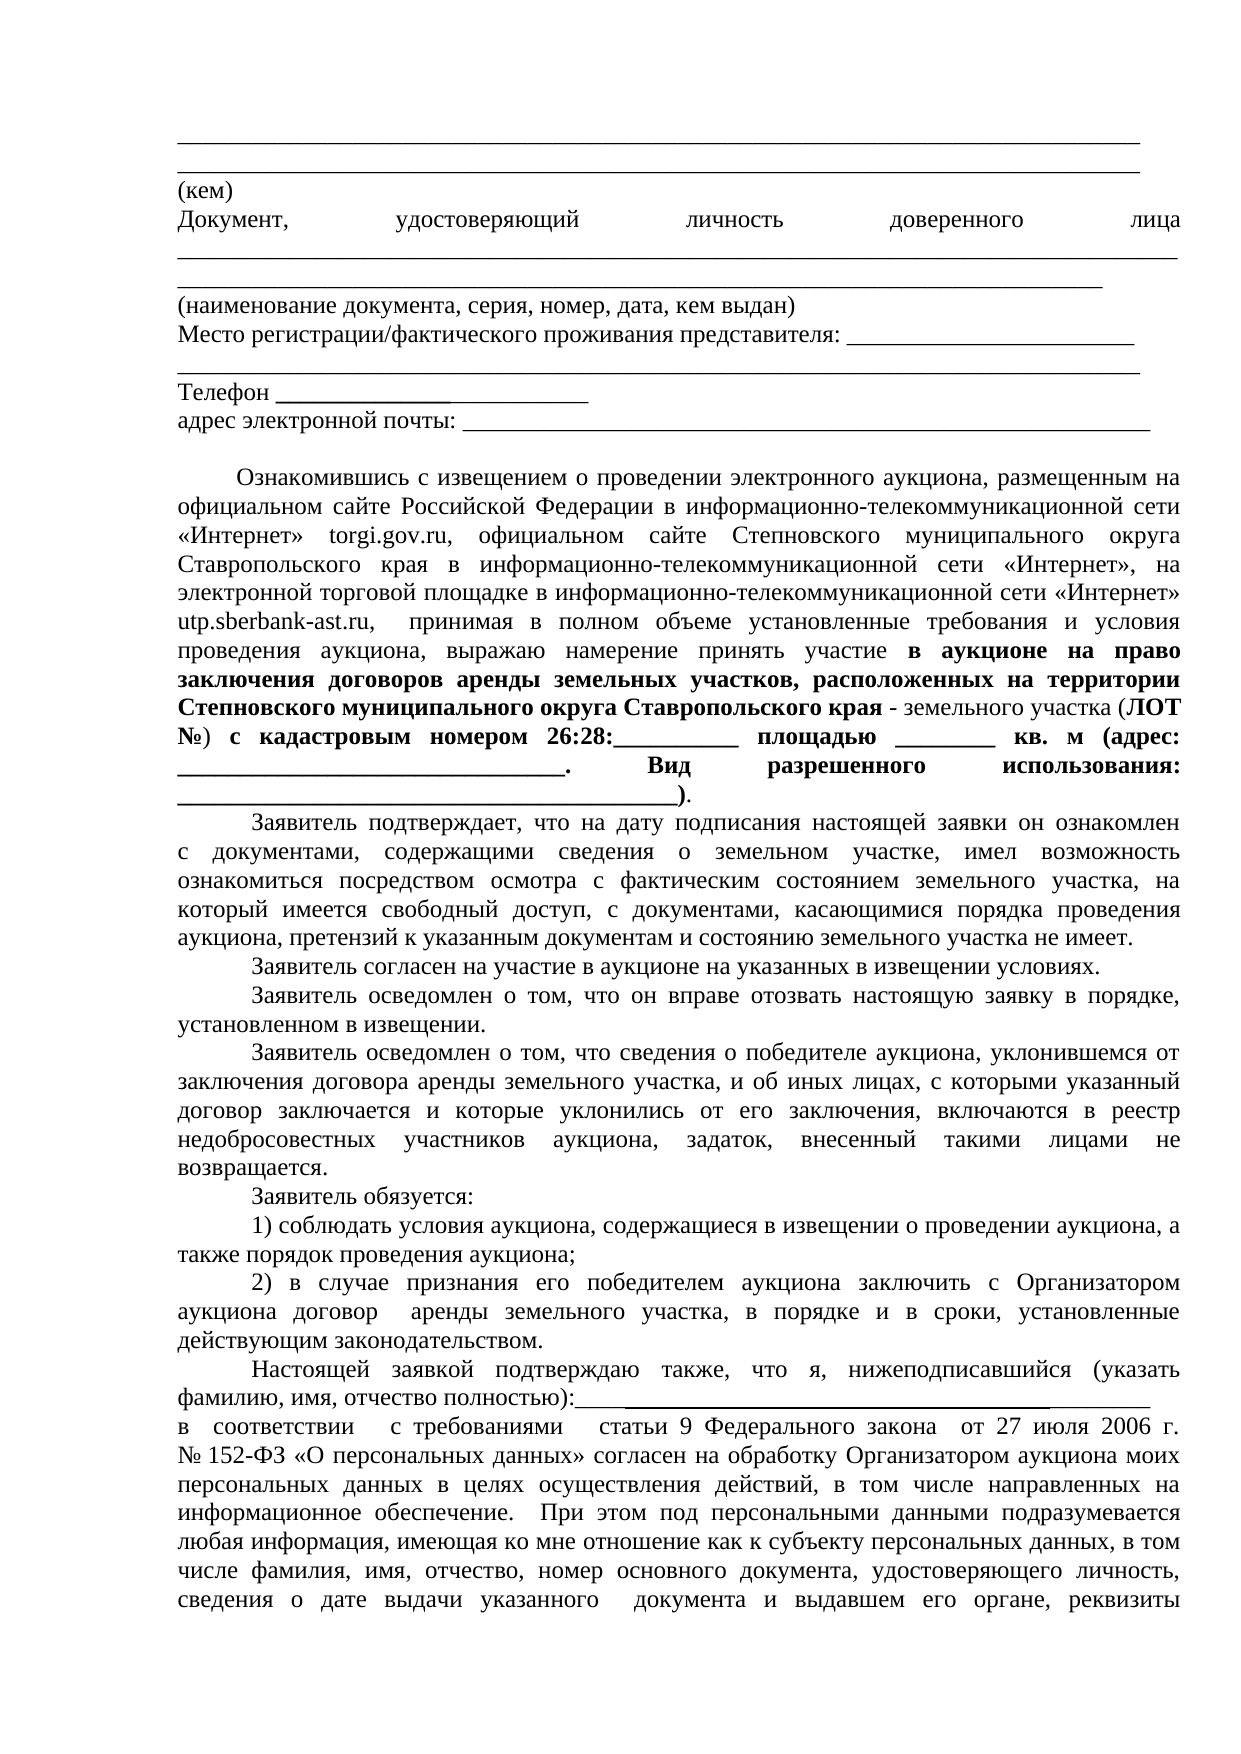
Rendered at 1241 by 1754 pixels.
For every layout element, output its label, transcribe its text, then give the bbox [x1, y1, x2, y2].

text _____________________________________________________________________________ [177, 348, 1181, 377]
text Заявитель осведомлен о том, что он вправе отозвать настоящую заявку в порядке, установленном в извещении. [177, 980, 1181, 1037]
text адрес электронной почты: _______________________________________________________ [177, 406, 1181, 434]
text Документ, удостоверяющий личность доверенного лица __________________________________________________________________________________________________________________________________________________________ [177, 204, 1181, 291]
text Настоящей заявкой подтверждаю также, что я, нижеподписавшийся (указать фамилию, имя, отчество полностью):______________________________________________ [177, 1354, 1181, 1411]
text (наименование документа, серия, номер, дата, кем выдан) [177, 291, 1181, 319]
text 1) соблюдать условия аукциона, содержащиеся в извещении о проведении аукциона, а также порядок проведения аукциона; [177, 1210, 1181, 1267]
text (кем) [177, 176, 1181, 204]
text 2) в случае признания его победителем аукциона заключить с Организатором аукциона договор аренды земельного участка, в порядке и в сроки, установленные действующим законодательством. [177, 1267, 1181, 1354]
text Телефон _________________________ [177, 377, 1181, 406]
text Ознакомившись с извещением о проведении электронного аукциона, размещенным на официальном сайте Российской Федерации в информационно-телекоммуникационной сети «Интернет» torgi.gov.ru, официальном сайте Степновского муниципального округа Ставропольского края в информационно-телекоммуникационной сети «Интернет», на электронной торговой площадке в информационно-телекоммуникационной сети «Интернет» utp.sberbank-ast.ru, принимая в полном объеме установленные требования и условия проведения аукциона, выражаю намерение принять участие в аукционе на право заключения договоров аренды земельных участков, расположенных на территории Степновского муниципального округа Ставропольского края - земельного участка (ЛОТ №) с кадастровым номером 26:28:__________ площадью ________ кв. м (адрес: _______________________________. Вид разрешенного использования: ________________________________________). [177, 462, 1181, 807]
text _____________________________________________________________________________ [177, 118, 1181, 147]
text _____________________________________________________________________________ [177, 147, 1181, 176]
text Заявитель подтверждает, что на дату подписания настоящей заявки он ознакомлен с документами, содержащими сведения о земельном участке, имел возможность ознакомиться посредством осмотра с фактическим состоянием земельного участка, на который имеется свободный доступ, с документами, касающимися порядка проведения аукциона, претензий к указанным документам и состоянию земельного участка не имеет. [177, 807, 1181, 951]
text Место регистрации/фактического проживания представителя: _______________________ [177, 319, 1181, 348]
text Заявитель согласен на участие в аукционе на указанных в извещении условиях. [177, 951, 1181, 980]
text Заявитель осведомлен о том, что сведения о победителе аукциона, уклонившемся от заключения договора аренды земельного участка, и об иных лицах, с которыми указанный договор заключается и которые уклонились от его заключения, включаются в реестр недобросовестных участников аукциона, задаток, внесенный такими лицами не возвращается. [177, 1037, 1181, 1181]
text Заявитель обязуется: [177, 1181, 1181, 1210]
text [177, 1411, 1181, 1612]
